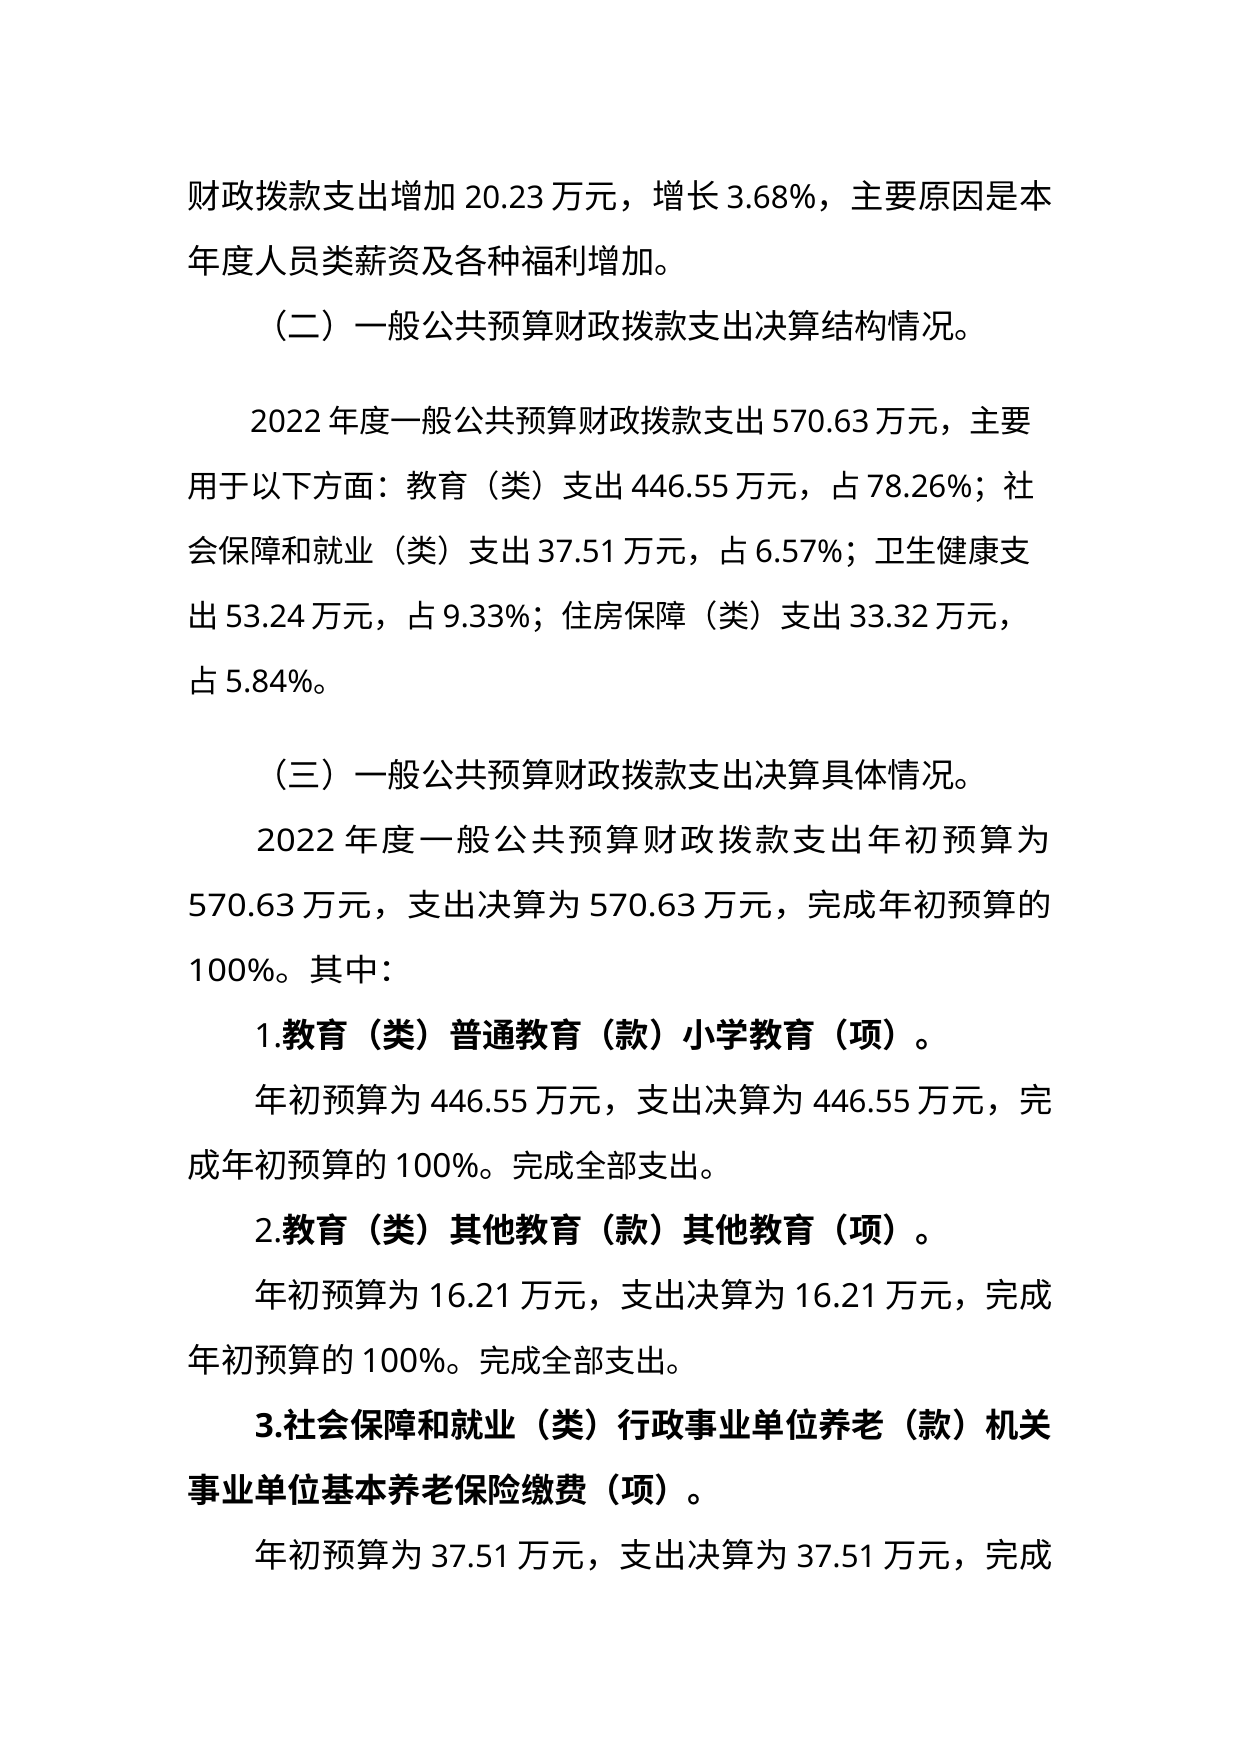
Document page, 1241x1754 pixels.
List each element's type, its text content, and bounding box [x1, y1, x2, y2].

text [187, 162, 1053, 292]
text 3.社会保障和就业（类）行政事业单位养老（款）机关事业单位基本养老保险缴费（项）。 [187, 1390, 1053, 1520]
text 2.教育（类）其他教育（款）其他教育（项）。 [187, 1195, 1053, 1260]
text 年初预算为446.55万元，支出决算为446.55万元，完成年初预算的100%。完成全部支出。 [187, 1065, 1053, 1195]
text 1.教育（类）普通教育（款）小学教育（项）。 [187, 1000, 1053, 1065]
text 2022年度一般公共预算财政拨款支出年初预算为570.63万元，支出决算为570.63万元，完成年初预算的100%。其中： [187, 805, 1053, 1000]
text （二）一般公共预算财政拨款支出决算结构情况。 [187, 292, 1053, 357]
text （三）一般公共预算财政拨款支出决算具体情况。 [187, 740, 1053, 805]
text 2022年度一般公共预算财政拨款支出570.63万元，主要用于以下方面：教育（类）支出446.55万元，占78.26%；社会保障和就业（类）支出37.51万元，占6.57%；卫生健康支出53.24万元，占9.33%；住房保障（类）支出33.32万元，占5.84%。 [187, 386, 1053, 711]
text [187, 1520, 1053, 1585]
text 年初预算为16.21万元，支出决算为16.21万元，完成年初预算的100%。完成全部支出。 [187, 1260, 1053, 1390]
